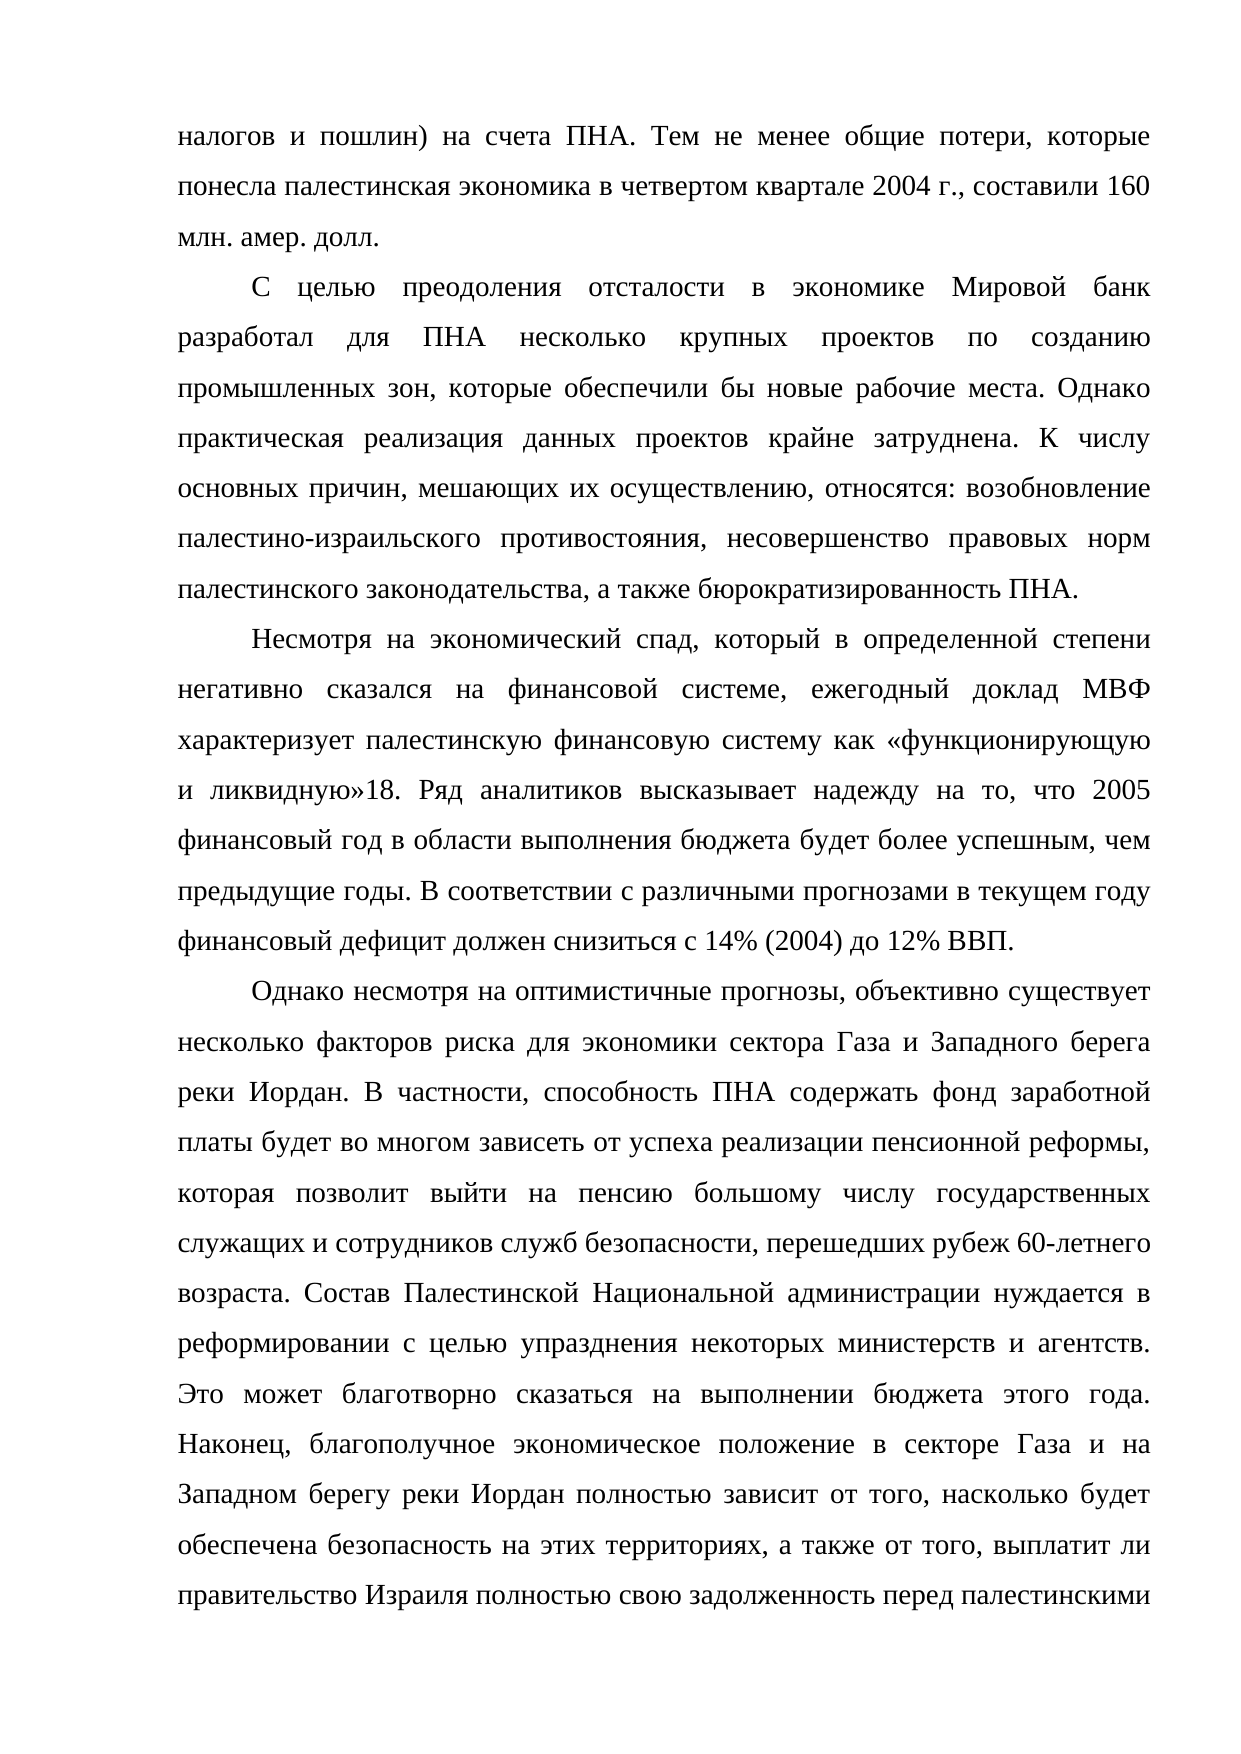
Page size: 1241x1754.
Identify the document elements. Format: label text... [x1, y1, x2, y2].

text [177, 118, 1152, 252]
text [177, 973, 1152, 1611]
text Несмотря на экономический спад, который в определенной степени негативно сказался на финансовой системе, ежегодный доклад МВФ характеризует палестинскую финансовую систему как «функционирующую и ликвидную»18. Ряд аналитиков высказывает надежду на то, что 2005 финансовый год в области выполнения бюджета будет более успешным, чем предыдущие годы. В соответствии с различными прогнозами в текущем году финансовый дефицит должен снизиться с 14% (2004) до 12% ВВП. [177, 621, 1152, 957]
text С целью преодоления отсталости в экономике Мировой банк разработал для ПНА несколько крупных проектов по созданию промышленных зон, которые обеспечили бы новые рабочие места. Однако практическая реализация данных проектов крайне затруднена. К числу основных причин, мешающих их осуществлению, относятся: возобновление палестино-израильского противостояния, несовершенство правовых норм палестинского законодательства, а также бюрократизированность ПНА. [177, 269, 1152, 604]
